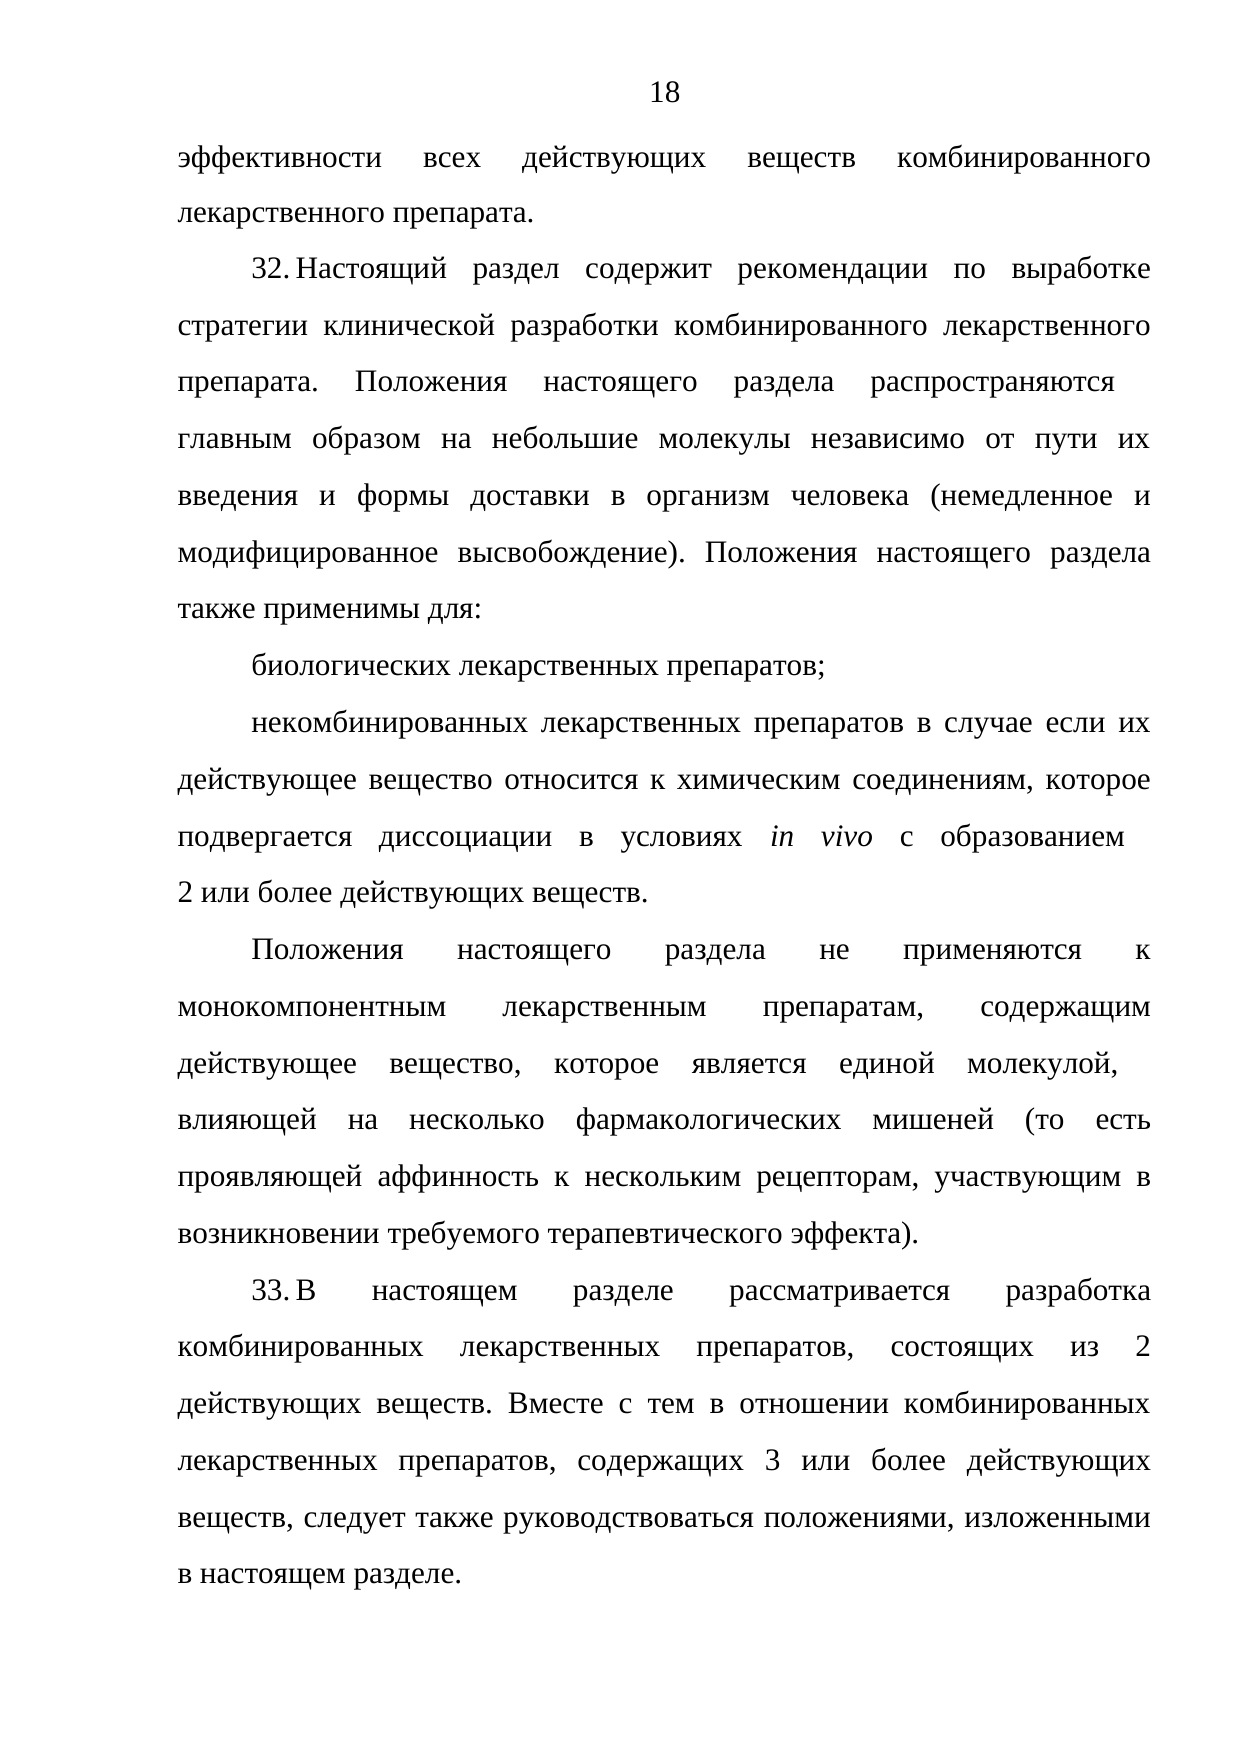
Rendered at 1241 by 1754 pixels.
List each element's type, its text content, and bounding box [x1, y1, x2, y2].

list В настоящем разделе рассматривается разработка комбинированных лекарственных препаратов, состоящих из 2 действующих веществ. Вместе с тем в отношении комбинированных лекарственных препаратов, содержащих 3 или более действующих веществ, следует также руководствоваться положениями, изложенными в настоящем разделе. [177, 1271, 1152, 1591]
text некомбинированных лекарственных препаратов в случае если их действующее вещество относится к химическим соединениям, которое подвергается диссоциации в условиях in vivo с образованием 2 или более действующих веществ. [177, 703, 1152, 909]
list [177, 138, 1152, 230]
list Настоящий раздел содержит рекомендации по выработке стратегии клинической разработки комбинированного лекарственного препарата. Положения настоящего раздела распространяются главным образом на небольшие молекулы независимо от пути их введения и формы доставки в организм человека (немедленное и модифицированное высвобождение). Положения настоящего раздела также применимы для: [177, 249, 1152, 626]
text биологических лекарственных препаратов; [251, 646, 1152, 682]
text Положения настоящего раздела не применяются к монокомпонентным лекарственным препаратам, содержащим действующее вещество, которое является единой молекулой, влияющей на несколько фармакологических мишеней (то есть проявляющей аффинность к нескольким рецепторам, участвующим в возникновении требуемого терапевтического эффекта). [177, 930, 1152, 1250]
